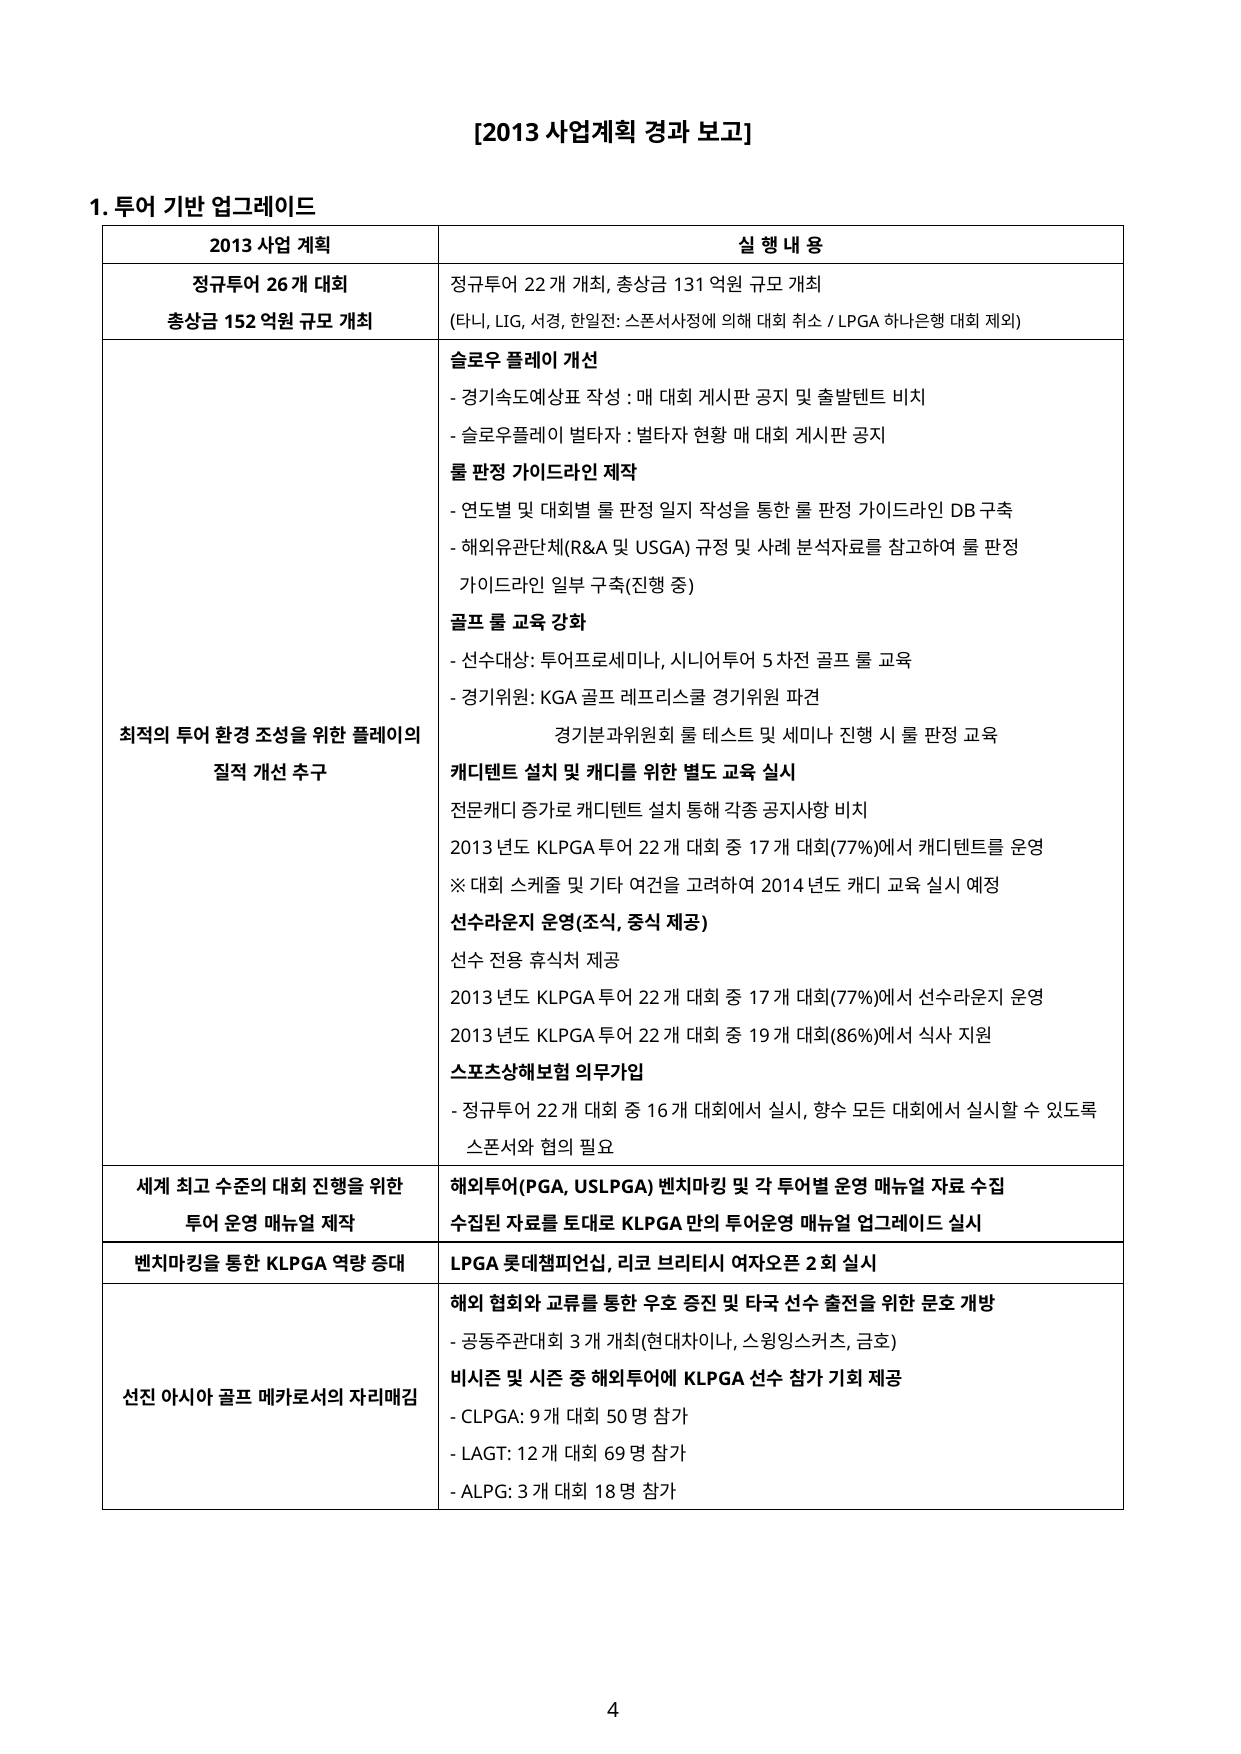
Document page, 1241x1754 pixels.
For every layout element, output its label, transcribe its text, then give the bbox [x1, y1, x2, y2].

table_cell 해외투어(PGA, USLPGA) 벤치마킹 및 각 투어별 운영 매뉴얼 자료 수집 수집된 자료를 토대로 KLPGA만의 투어운영 매뉴얼 업그레이드 실시 [439, 1166, 1123, 1241]
table_cell 해외 협회와 교류를 통한 우호 증진 및 타국 선수 출전을 위한 문호 개방 - 공동주관대회 3개 개최(현대차이나, 스윙잉스커츠, 금호) 비시즌 및 시즌 중 해외투어에 KLPGA 선수 참가 기회 제공 - CLPGA: 9개 대회 50명 참가 - LAGT: 12개 대회 69명 참가 - ALPG: 3개 대회 18명 참가 [439, 1284, 1123, 1509]
table_cell 선진 아시아 골프 메카로서의 자리매김 [103, 1284, 438, 1509]
table_cell 정규투어 26개 대회 총상금 152억원 규모 개최 [103, 264, 438, 339]
table_cell LPGA 롯데챔피언십, 리코 브리티시 여자오픈 2회 실시 [439, 1243, 1123, 1283]
table_header 2013 사업 계획 [103, 226, 438, 263]
table_cell 슬로우 플레이 개선 - 경기속도예상표 작성 : 매 대회 게시판 공지 및 출발텐트 비치 - 슬로우플레이 벌타자 : 벌타자 현황 매 대회 게시판 공지 룰 판정 가이드라인 제작 - 연도별 및 대회별 룰 판정 일지 작성을 통한 룰 판정 가이드라인 DB구축 - 해외유관단체(R&A 및 USGA) 규정 및 사례 분석자료를 참고하여 룰 판정 가이드라인 일부 구축(진행 중) 골프 룰 교육 강화 - 선수대상: 투어프로세미나, 시니어투어 5차전 골프 룰 교육 - 경기위원: KGA골프 레프리스쿨 경기위원 파견 경기분과위원회 룰 테스트 및 세미나 진행 시 룰 판정 교육 캐디텐트 설치 및 캐디를 위한 별도 교육 실시 전문캐디 증가로 캐디텐트 설치 통해 각종 공지사항 비치 2013년도 KLPGA투어 22개 대회 중 17개 대회(77%)에서 캐디텐트를 운영 ※ 대회 스케줄 및 기타 여건을 고려하여 2014년도 캐디 교육 실시 예정 선수라운지 운영(조식, 중식 제공) 선수 전용 휴식처 제공 2013년도 KLPGA투어 22개 대회 중 17개 대회(77%)에서 선수라운지 운영 2013년도 KLPGA투어 22개 대회 중 19개 대회(86%)에서 식사 지원 스포츠상해보험 의무가입 - 정규투어 22개 대회 중 16개 대회에서 실시, 향수 모든 대회에서 실시할 수 있도록 스폰서와 협의 필요 [439, 340, 1123, 1165]
text 1. 투어 기반 업그레이드 [89, 187, 1137, 225]
text [2013 사업계획 경과 보고] [89, 112, 1137, 150]
table_cell 정규투어 22개 개최, 총상금 131억원 규모 개최 (타니, LIG, 서경, 한일전: 스폰서사정에 의해 대회 취소 / LPGA 하나은행 대회 제외) [439, 264, 1123, 339]
table_cell 벤치마킹을 통한 KLPGA 역량 증대 [103, 1243, 438, 1283]
table_cell 세계 최고 수준의 대회 진행을 위한 투어 운영 매뉴얼 제작 [103, 1166, 438, 1241]
table_cell 최적의 투어 환경 조성을 위한 플레이의 질적 개선 추구 [103, 340, 438, 1165]
table_header 실 행 내 용 [439, 226, 1123, 263]
